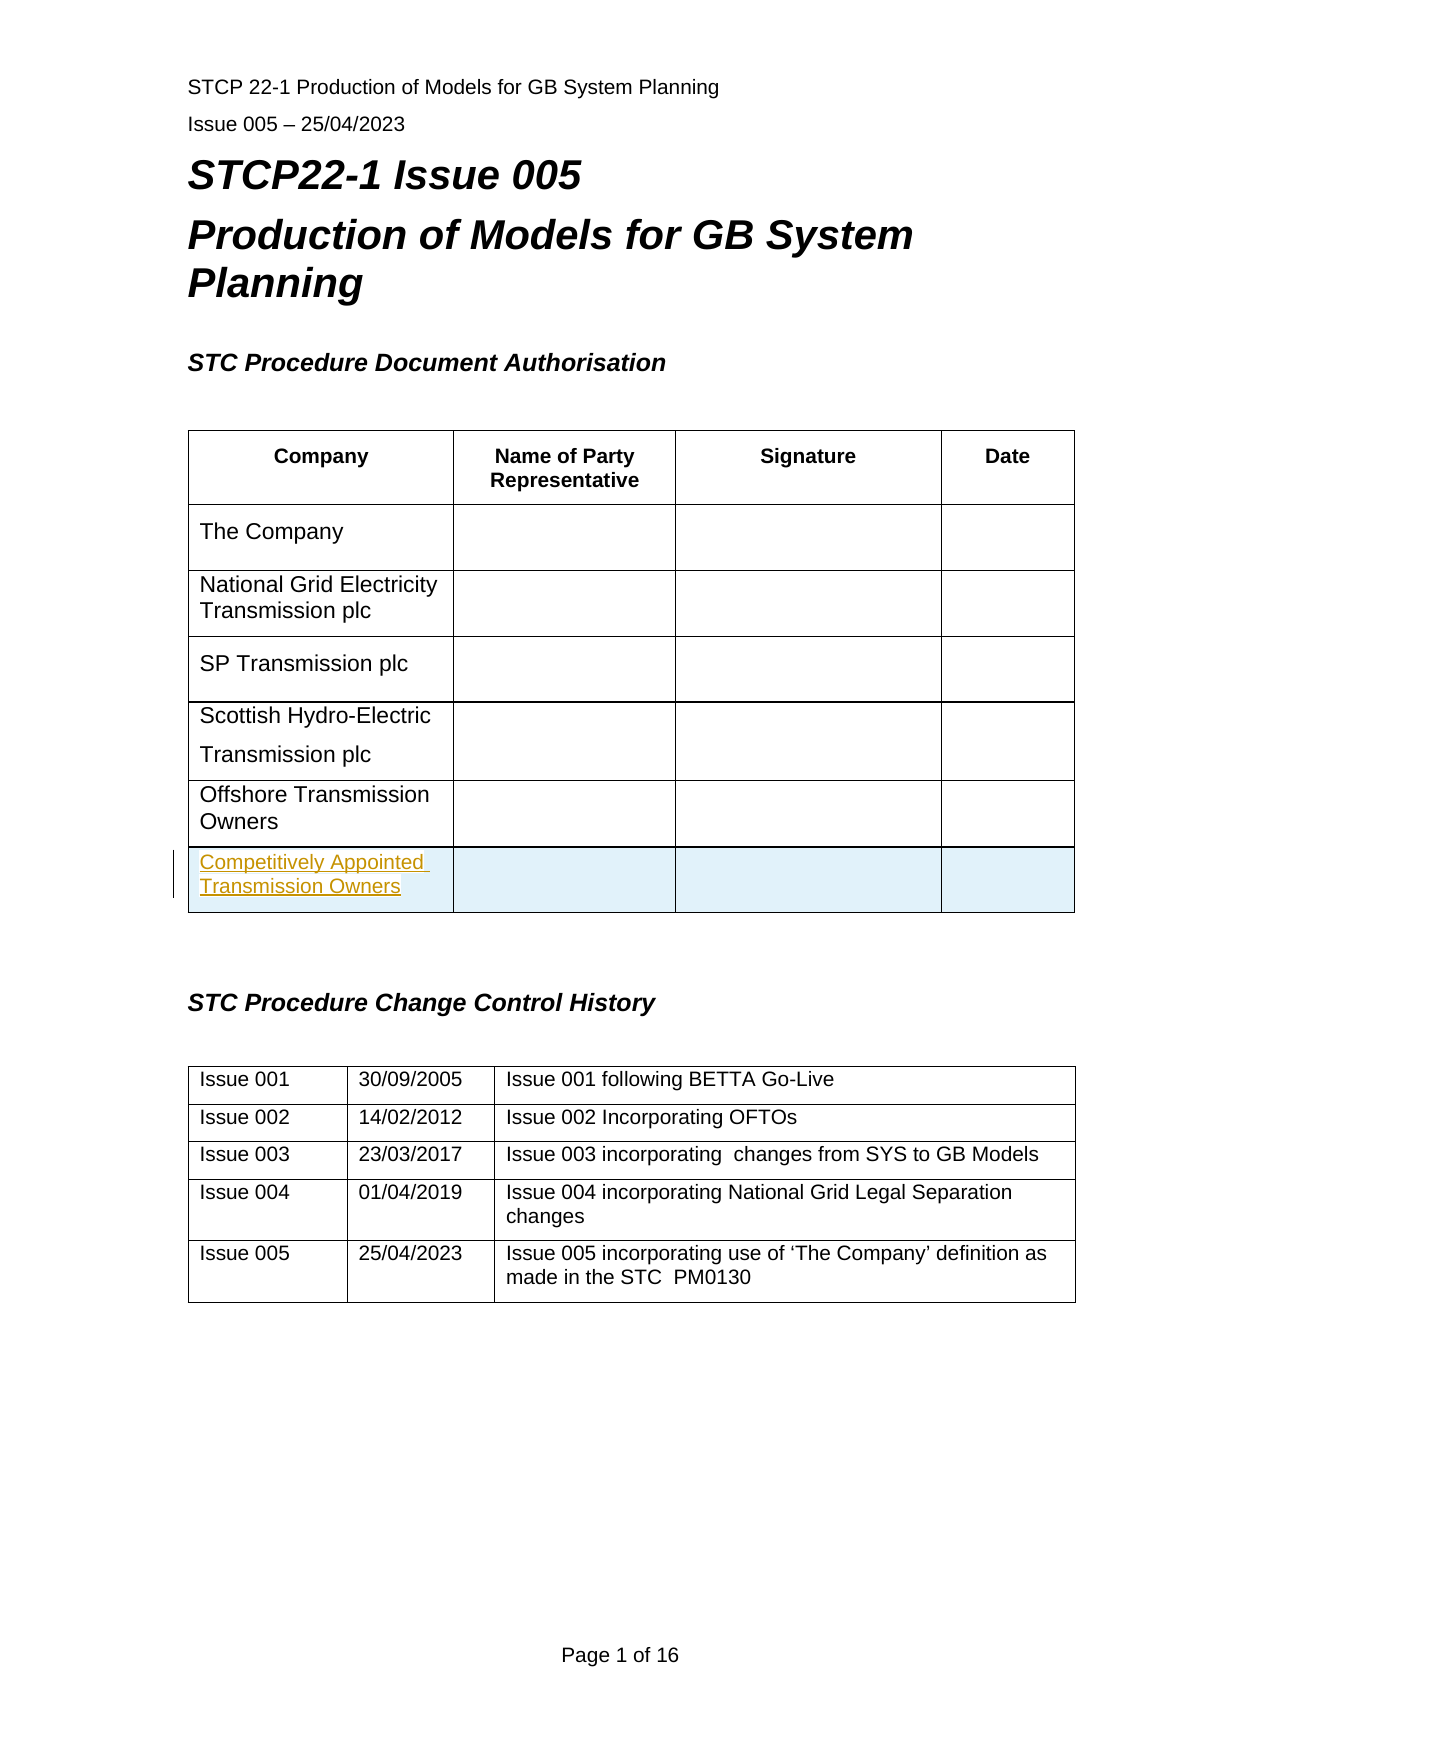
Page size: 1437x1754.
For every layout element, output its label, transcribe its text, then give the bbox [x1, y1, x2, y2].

table_cell Issue 005 incorporating use of ‘The Company’ definition as made in the STC PM0130 [495, 1241, 1075, 1302]
table_cell [942, 505, 1074, 569]
table_cell Issue 004 [189, 1180, 347, 1240]
table_cell Issue 002 Incorporating OFTOs [495, 1105, 1075, 1141]
table_cell [454, 637, 675, 701]
table_header 30/09/2005 [348, 1067, 494, 1104]
table_cell National Grid Electricity Transmission plc [189, 571, 453, 636]
table_cell 25/04/2023 [348, 1241, 494, 1302]
subtitle Production of Models for GB System Planning [187, 210, 1053, 306]
table_cell [676, 781, 941, 846]
table_cell Scottish Hydro-Electric Transmission plc [189, 703, 453, 780]
table_cell [676, 505, 941, 569]
table_cell [676, 637, 941, 701]
table_cell Issue 002 [189, 1105, 347, 1141]
table_cell [454, 703, 675, 780]
subtitle STC Procedure Change Control History [187, 988, 1053, 1017]
table_cell [676, 571, 941, 636]
table_cell Issue 003 incorporating changes from SYS to GB Models [495, 1142, 1075, 1179]
table_header Name of Party Representative [454, 431, 675, 504]
table_cell [942, 781, 1074, 846]
table_cell [454, 781, 675, 846]
table_cell [942, 637, 1074, 701]
table_cell SP Transmission plc [189, 637, 453, 701]
table_header Date [942, 431, 1074, 504]
table_cell Issue 004 incorporating National Grid Legal Separation changes [495, 1180, 1075, 1240]
subtitle STC Procedure Document Authorisation [187, 347, 1053, 376]
table_header Issue 001 following BETTA Go-Live [495, 1067, 1075, 1104]
table_cell [454, 505, 675, 569]
table_cell [454, 571, 675, 636]
table_header Issue 001 [189, 1067, 347, 1104]
table_cell Issue 005 [189, 1241, 347, 1302]
table_cell [942, 703, 1074, 780]
table_header Company [189, 431, 453, 504]
table_cell 01/04/2019 [348, 1180, 494, 1240]
table_cell 14/02/2012 [348, 1105, 494, 1141]
table_cell The Company [189, 505, 453, 569]
table_cell Offshore Transmission Owners [189, 781, 453, 846]
table_cell [676, 703, 941, 780]
table_cell Issue 003 [189, 1142, 347, 1179]
subtitle STCP22-1 Issue 005 [187, 150, 1053, 198]
table_cell 23/03/2017 [348, 1142, 494, 1179]
table_header Signature [676, 431, 941, 504]
table_cell [942, 571, 1074, 636]
